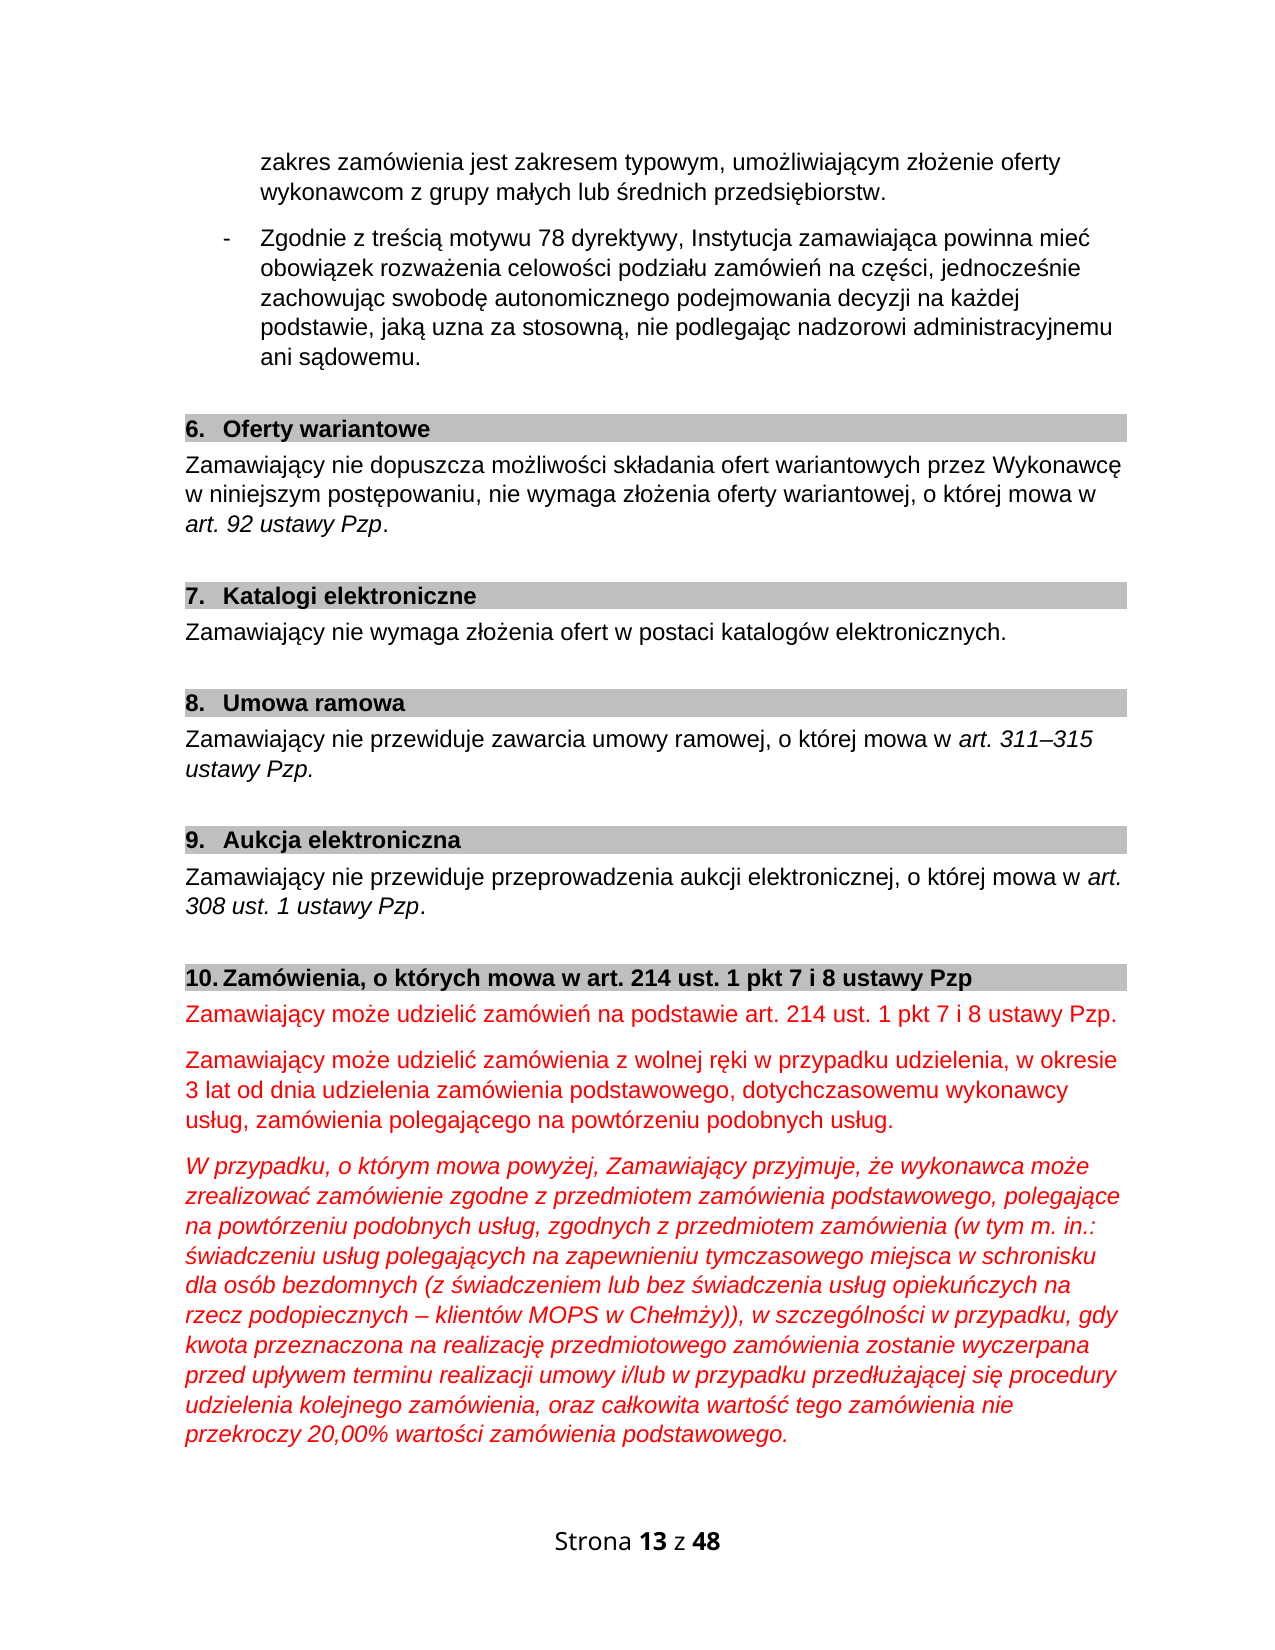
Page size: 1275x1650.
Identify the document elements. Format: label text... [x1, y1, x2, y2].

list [223, 148, 1127, 205]
subtitle Aukcja elektroniczna [185, 826, 1127, 854]
text Zamawiający może udzielić zamówienia z wolnej ręki w przypadku udzielenia, w okresie 3 lat od dnia udzielenia zamówienia podstawowego, dotychczasowemu wykonawcy usług, zamówienia polegającego na powtórzeniu podobnych usług. [185, 1046, 1127, 1133]
text Zamawiający nie przewiduje zawarcia umowy ramowej, o której mowa w art. 311–315 ustawy Pzp. [185, 725, 1127, 782]
text Zamawiający może udzielić zamówień na podstawie art. 214 ust. 1 pkt 7 i 8 ustawy Pzp. [185, 1000, 1127, 1027]
subtitle Oferty wariantowe [185, 414, 1127, 442]
list Zgodnie z treścią motywu 78 dyrektywy, Instytucja zamawiająca powinna mieć obowiązek rozważenia celowości podziału zamówień na części, jednocześnie zachowując swobodę autonomicznego podejmowania decyzji na każdej podstawie, jaką uzna za stosowną, nie podlegając nadzorowi administracyjnemu ani sądowemu. [223, 224, 1127, 371]
text Zamawiający nie dopuszcza możliwości składania ofert wariantowych przez Wykonawcę w niniejszym postępowaniu, nie wymaga złożenia oferty wariantowej, o której mowa w art. 92 ustawy Pzp. [185, 451, 1127, 538]
subtitle Katalogi elektroniczne [185, 582, 1127, 609]
text W przypadku, o którym mowa powyżej, Zamawiający przyjmuje, że wykonawca może zrealizować zamówienie zgodne z przedmiotem zamówienia podstawowego, polegające na powtórzeniu podobnych usług, zgodnych z przedmiotem zamówienia (w tym m. in.: świadczeniu usług polegających na zapewnieniu tymczasowego miejsca w schronisku dla osób bezdomnych (z świadczeniem lub bez świadczenia usług opiekuńczych na rzecz podopiecznych – klientów MOPS w Chełmży)), w szczególności w przypadku, gdy kwota przeznaczona na realizację przedmiotowego zamówienia zostanie wyczerpana przed upływem terminu realizacji umowy i/lub w przypadku przedłużającej się procedury udzielenia kolejnego zamówienia, oraz całkowita wartość tego zamówienia nie przekroczy 20,00% wartości zamówienia podstawowego. [185, 1152, 1127, 1448]
subtitle Umowa ramowa [185, 689, 1127, 717]
subtitle Zamówienia, o których mowa w art. 214 ust. 1 pkt 7 i 8 ustawy Pzp [185, 964, 1127, 991]
text Zamawiający nie wymaga złożenia ofert w postaci katalogów elektronicznych. [185, 618, 1127, 645]
text Zamawiający nie przewiduje przeprowadzenia aukcji elektronicznej, o której mowa w art. 308 ust. 1 ustawy Pzp. [185, 862, 1127, 920]
